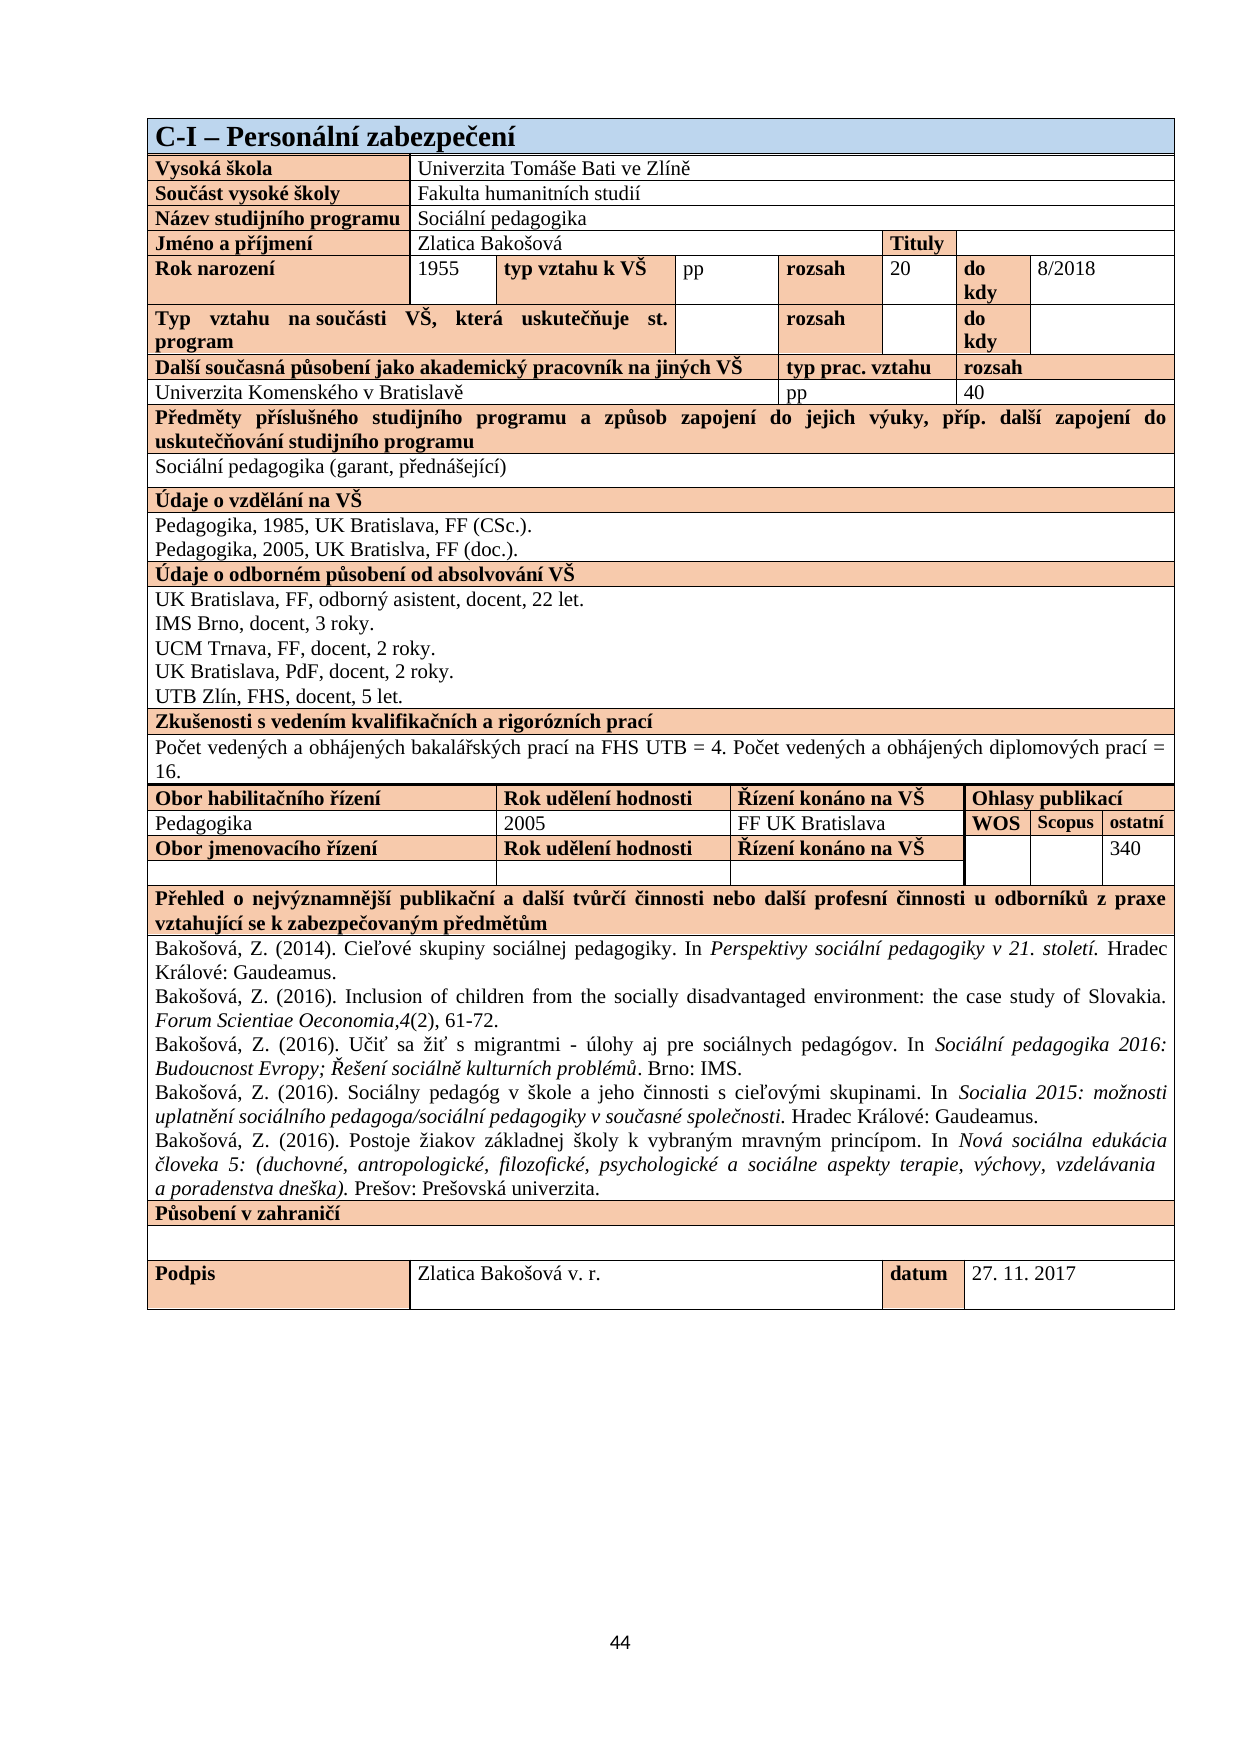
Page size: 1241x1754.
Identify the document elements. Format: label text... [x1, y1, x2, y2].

table_cell [148, 1226, 1174, 1259]
table_cell Údaje o vzdělání na VŠ [148, 488, 1174, 512]
table_cell Univerzita Komenského v Bratislavě [148, 380, 778, 404]
table_cell UK Bratislava, FF, odborný asistent, docent, 22 let. IMS Brno, docent, 3 roky. UCM Trnava, FF, docent, 2 roky. UK Bratislava, PdF, docent, 2 roky. UTB Zlín, FHS, docent, 5 let. [148, 587, 1174, 708]
table_cell Zkušenosti s vedením kvalifikačních a rigorózních prací [148, 709, 1174, 734]
table_cell 340 [1103, 836, 1174, 885]
table_cell typ vztahu k VŠ [497, 256, 675, 304]
table_cell [1031, 305, 1174, 353]
table_cell Přehled o nejvýznamnější publikační a další tvůrčí činnosti nebo další profesní činnosti u odborníků z praxe vztahující se k zabezpečovaným předmětům [148, 886, 1174, 934]
table_cell [148, 861, 496, 885]
table_cell [957, 231, 1174, 255]
table_cell Řízení konáno na VŠ [731, 836, 963, 860]
table_cell 1955 [411, 256, 496, 304]
table_cell Řízení konáno na VŠ [731, 786, 963, 810]
table_cell [497, 861, 730, 885]
table_cell Univerzita Tomáše Bati ve Zlíně [411, 156, 1174, 180]
table_cell Vysoká škola [148, 156, 409, 180]
table_cell Název studijního programu [148, 206, 409, 230]
table_cell [966, 836, 1030, 885]
table_cell do kdy [957, 256, 1030, 304]
table_cell Sociální pedagogika (garant, přednášející) [148, 454, 1174, 487]
table_cell Fakulta humanitních studií [411, 181, 1174, 205]
table_cell Údaje o odborném působení od absolvování VŠ [148, 562, 1174, 586]
table_cell rozsah [779, 305, 882, 353]
table_cell typ prac. vztahu [779, 355, 956, 379]
table_cell rozsah [779, 256, 882, 304]
table_cell Typ vztahu na součásti VŠ, která uskutečňuje st. program [148, 305, 675, 353]
table_header C-I – Personální zabezpečení [148, 119, 1174, 153]
table_cell Obor jmenovacího řízení [148, 836, 496, 860]
table_cell WOS [966, 811, 1030, 835]
table_cell Rok udělení hodnosti [497, 786, 730, 810]
table_cell Zlatica Bakošová [411, 231, 882, 255]
table_cell Tituly [883, 231, 956, 255]
table_cell Předměty příslušného studijního programu a způsob zapojení do jejich výuky, příp. další zapojení do uskutečňování studijního programu [148, 405, 1174, 453]
table_cell FF UK Bratislava [731, 811, 963, 835]
table_cell Působení v zahraničí [148, 1201, 1174, 1225]
table_cell [731, 861, 963, 885]
table_cell 27. 11. 2017 [965, 1261, 1174, 1308]
table_cell rozsah [957, 355, 1174, 379]
table_cell Podpis [148, 1261, 409, 1308]
table_cell Pedagogika, 1985, UK Bratislava, FF (CSc.). Pedagogika, 2005, UK Bratislva, FF (doc.). [148, 513, 1174, 561]
table_cell Pedagogika [148, 811, 496, 835]
table_cell pp [779, 380, 956, 404]
table_cell Bakošová, Z. (2014). Cieľové skupiny sociálnej pedagogiky. In Perspektivy sociální pedagogiky v 21. století. Hradec Králové: Gaudeamus. Bakošová, Z. (2016). Inclusion of children from the socially disadvantaged environment: the case study of Slovakia. Forum Scientiae Oeconomia,4(2), 61-72. Bakošová, Z. (2016). Učiť sa žiť s migrantmi - úlohy aj pre sociálnych pedagógov. In Sociální pedagogika 2016: Budoucnost Evropy; Řešení sociálně kulturních problémů. Brno: IMS. Bakošová, Z. (2016). Sociálny pedagóg v škole a jeho činnosti s cieľovými skupinami. In Socialia 2015: možnosti uplatnění sociálního pedagoga/sociální pedagogiky v současné společnosti. Hradec Králové: Gaudeamus. Bakošová, Z. (2016). Postoje žiakov základnej školy k vybraným mravným princípom. In Nová sociálna edukácia človeka 5: (duchovné, antropologické, filozofické, psychologické a sociálne aspekty terapie, výchovy, vzdelávania a poradenstva dneška). Prešov: Prešovská univerzita. [148, 936, 1174, 1200]
table_cell datum [883, 1261, 964, 1308]
table_cell [1031, 836, 1102, 885]
table_cell ostatní [1103, 811, 1174, 835]
table_cell 40 [957, 380, 1174, 404]
table_cell Počet vedených a obhájených bakalářských prací na FHS UTB = 4. Počet vedených a obhájených diplomových prací = 16. [148, 735, 1174, 783]
table_cell 20 [883, 256, 956, 304]
table_cell [883, 305, 956, 353]
table_cell Ohlasy publikací [966, 786, 1174, 810]
table_cell [676, 305, 778, 353]
table_cell pp [676, 256, 778, 304]
table_cell 2005 [497, 811, 730, 835]
table_cell Rok narození [148, 256, 409, 304]
table_cell Rok udělení hodnosti [497, 836, 730, 860]
table_cell Zlatica Bakošová v. r. [411, 1261, 882, 1308]
table_cell do kdy [957, 305, 1030, 353]
table_cell Jméno a příjmení [148, 231, 409, 255]
table_cell Další současná působení jako akademický pracovník na jiných VŠ [148, 355, 778, 379]
table_cell 8/2018 [1031, 256, 1174, 304]
table_cell Sociální pedagogika [411, 206, 1174, 230]
table_cell Obor habilitačního řízení [148, 786, 496, 810]
table_cell Scopus [1031, 811, 1102, 835]
table_cell Součást vysoké školy [148, 181, 409, 205]
